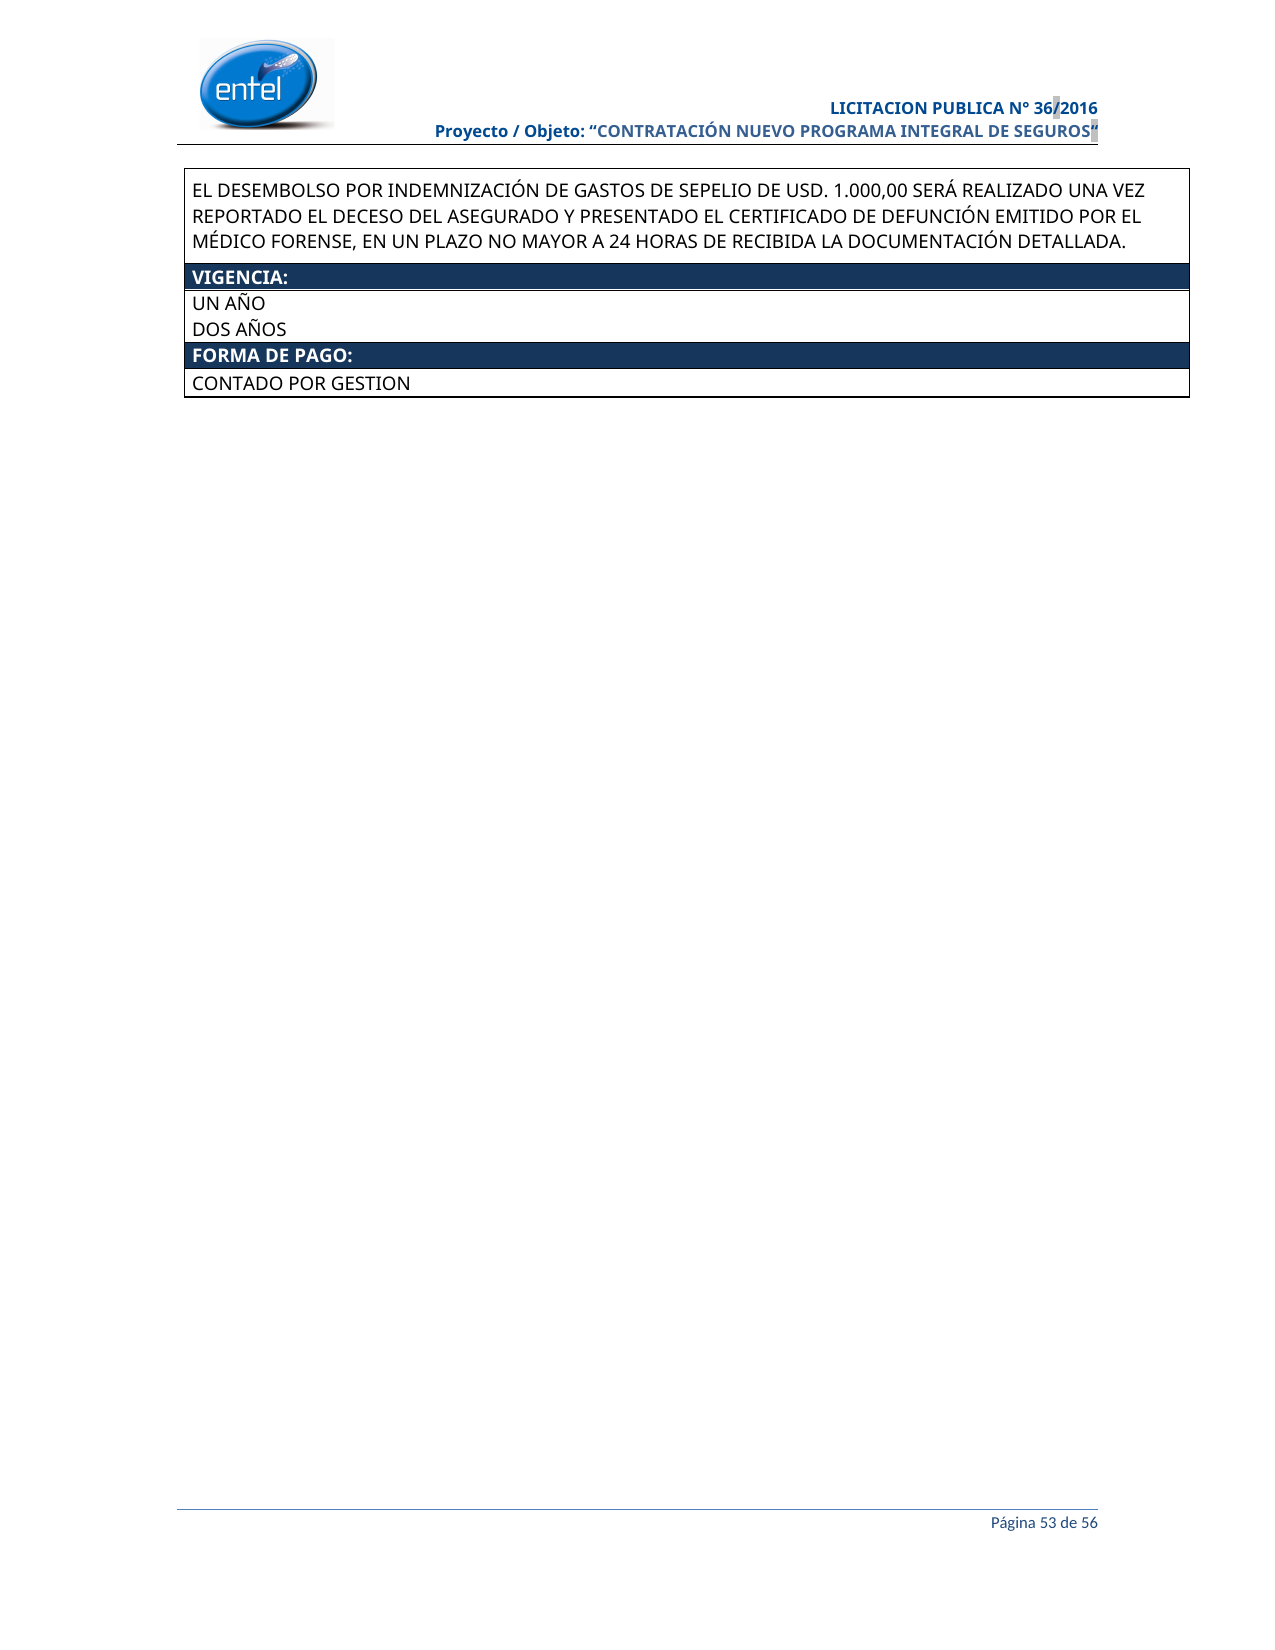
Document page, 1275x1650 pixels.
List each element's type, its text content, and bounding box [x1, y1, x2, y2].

table_cell EL DESEMBOLSO POR INDEMNIZACIÓN DE GASTOS DE SEPELIO DE USD. 1.000,00 SERÁ REALIZADO UNA VEZ REPORTADO EL DECESO DEL ASEGURADO Y PRESENTADO EL CERTIFICADO DE DEFUNCIÓN EMITIDO POR EL MÉDICO FORENSE, EN UN PLAZO NO MAYOR A 24 HORAS DE RECIBIDA LA DOCUMENTACIÓN DETALLADA. [185, 169, 1189, 263]
table_cell VIGENCIA: [185, 264, 1189, 289]
table_cell CONTADO POR GESTION [185, 369, 1189, 396]
table_cell FORMA DE PAGO: [185, 343, 1189, 368]
table_cell UN AÑO DOS AÑOS [185, 291, 1189, 342]
picture [199, 38, 335, 130]
